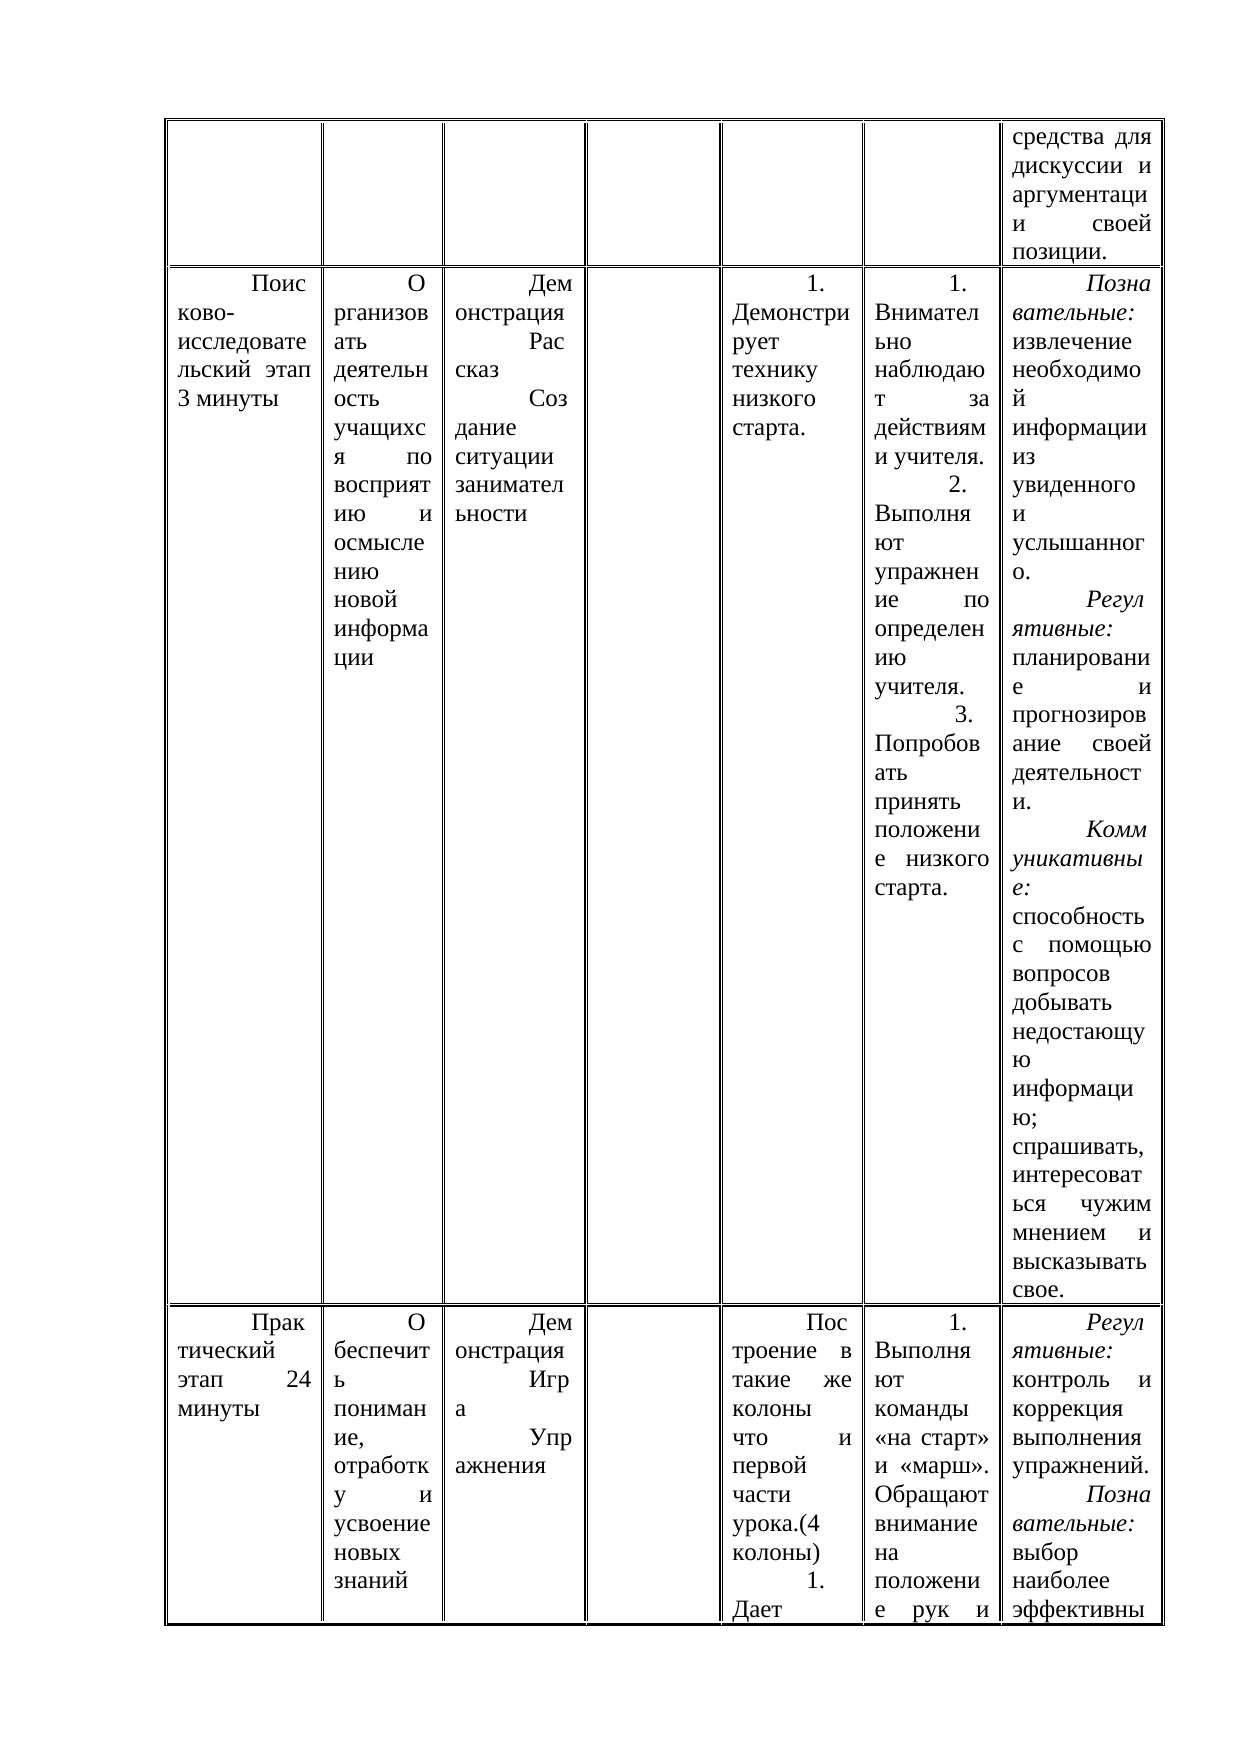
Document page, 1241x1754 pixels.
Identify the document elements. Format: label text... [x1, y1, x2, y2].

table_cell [323, 121, 443, 265]
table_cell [721, 1306, 863, 1623]
table_cell Побуждающий диалог [444, 121, 586, 265]
table_cell Демонстрация Рассказ Создание ситуации занимательности [445, 268, 584, 1303]
table_cell 1. Демонстрирует технику низкого старта. [723, 268, 862, 1303]
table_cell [1001, 1303, 1163, 1623]
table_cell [721, 121, 863, 265]
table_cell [168, 121, 322, 265]
table_cell [586, 121, 721, 265]
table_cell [863, 1306, 1001, 1623]
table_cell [323, 1307, 443, 1623]
table_cell Организовать деятельность учащихся по восприятию и осмыслению новой информации [324, 268, 442, 1303]
table_cell Познавательные: извлечение необходимой информации из увиденного и услышанного. Регулятивные: планирование и прогнозирование своей деятельности. Коммуникативные: способность с помощью вопросов добывать недостающую информацию; спрашивать, интересоваться чужим мнением и высказывать свое. [1003, 265, 1162, 1303]
table_cell Поисково-исследовательский этап 3 минуты [168, 265, 321, 1303]
table_cell [586, 1306, 721, 1623]
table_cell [444, 1307, 586, 1623]
table_cell 1. Внимательно наблюдают за действиями учителя. 2. Выполняют упражнение по определению учителя. 3. Попробовать принять положение низкого старта. [865, 268, 999, 1303]
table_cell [863, 121, 1001, 265]
table_cell [588, 268, 719, 1303]
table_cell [166, 1303, 322, 1623]
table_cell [1001, 121, 1161, 265]
